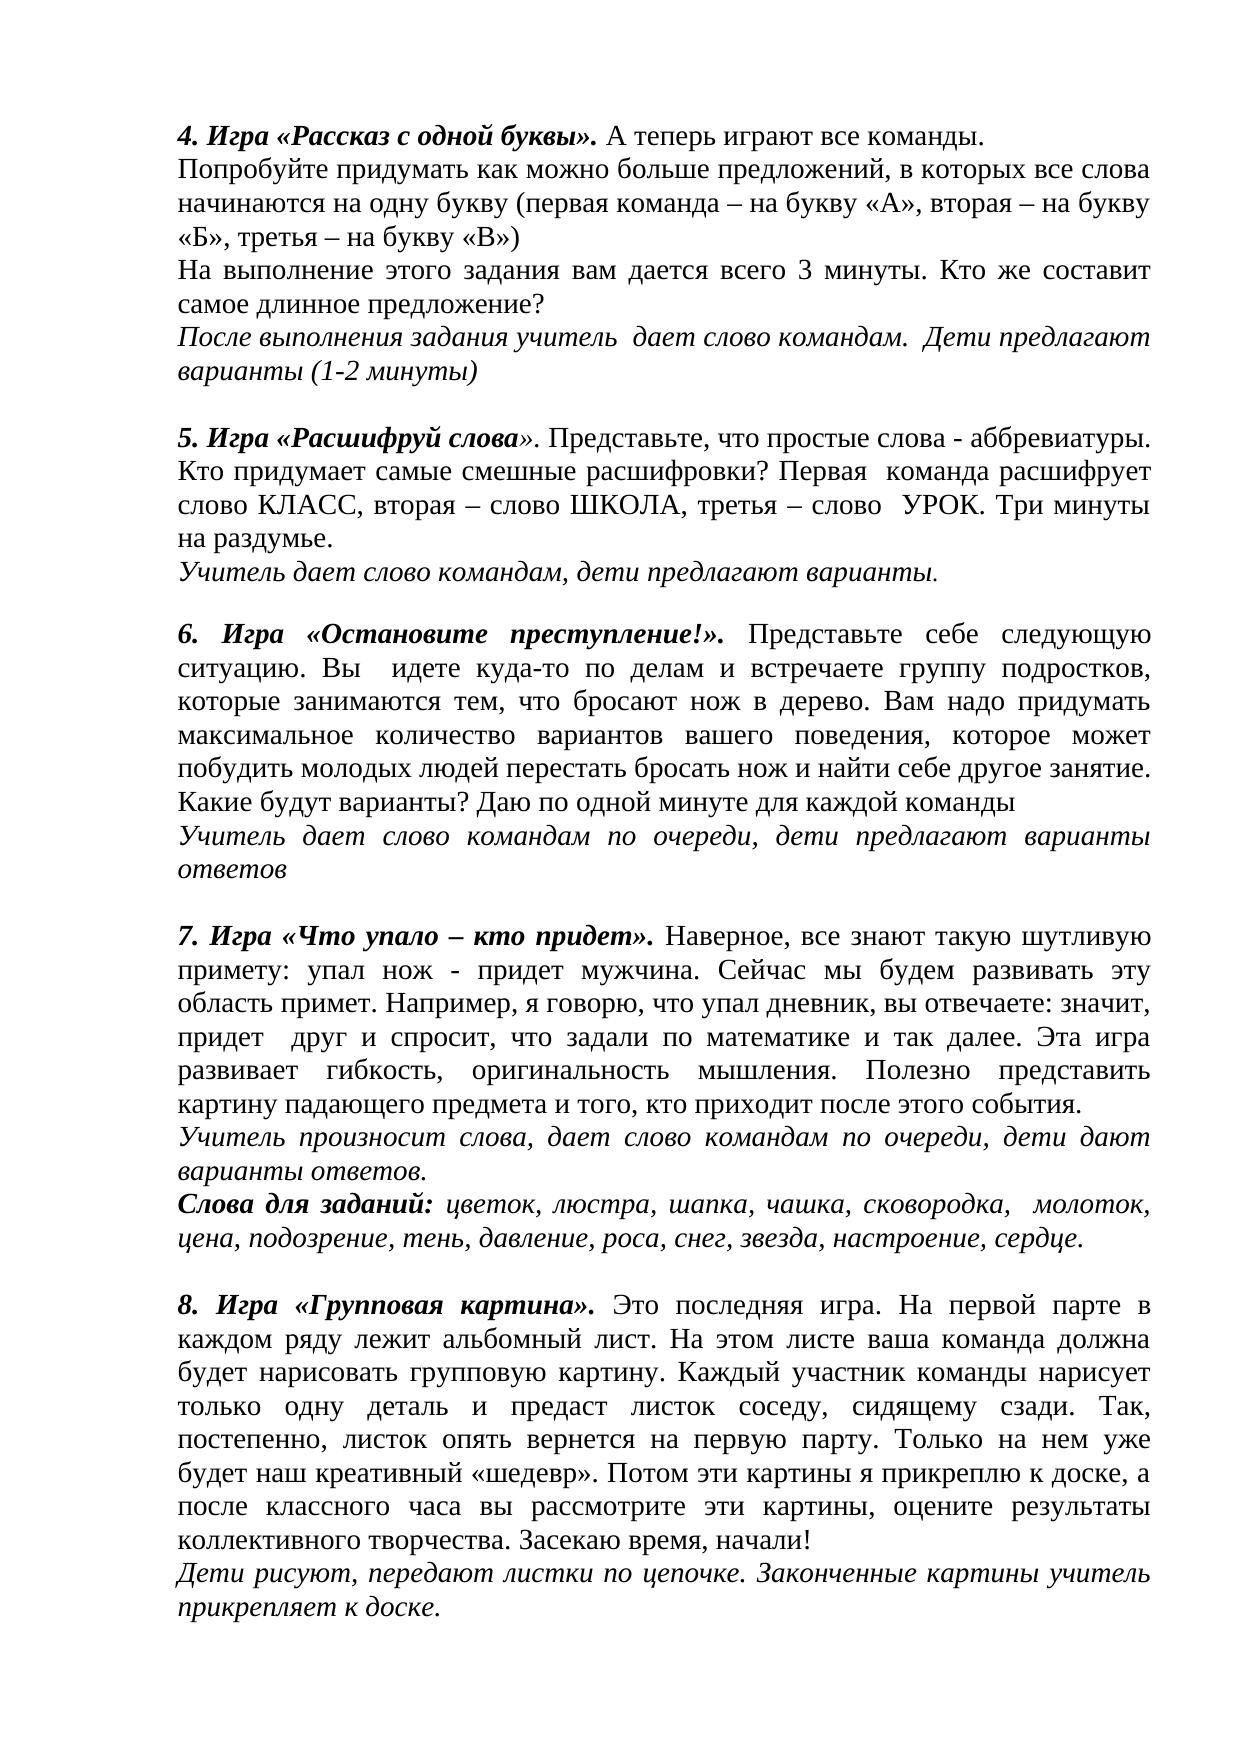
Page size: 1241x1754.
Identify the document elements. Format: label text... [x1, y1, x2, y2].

text 7. Игра «Что упало – кто придет». Наверное, все знают такую шутливую примету: упал нож - придет мужчина. Сейчас мы будем развивать эту область примет. Например, я говорю, что упал дневник, вы отвечаете: значит, придет друг и спросит, что задали по математике и так далее. Эта игра развивает гибкость, оригинальность мышления. Полезно представить картину падающего предмета и того, кто приходит после этого события. [177, 918, 1152, 1119]
text Попробуйте придумать как можно больше предложений, в которых все слова начинаются на одну букву (первая команда – на букву «А», вторая – на букву «Б», третья – на букву «В») [177, 152, 1152, 252]
text Учитель дает слово командам по очереди, дети предлагают варианты ответов [177, 818, 1152, 885]
text 8. Игра «Групповая картина». Это последняя игра. На первой парте в каждом ряду лежит альбомный лист. На этом листе ваша команда должна будет нарисовать групповую картину. Каждый участник команды нарисует только одну деталь и предаст листок соседу, сидящему сзади. Так, постепенно, листок опять вернется на первую парту. Только на нем уже будет наш креативный «шедевр». Потом эти картины я прикреплю к доске, а после классного часа вы рассмотрите эти картины, оцените результаты коллективного творчества. Засекаю время, начали! [177, 1287, 1152, 1556]
text Дети рисуют, передают листки по цепочке. Законченные картины учитель прикрепляет к доске. [177, 1556, 1152, 1623]
text На выполнение этого задания вам дается всего 3 минуты. Кто же составит самое длинное предложение? [177, 252, 1152, 319]
text После выполнения задания учитель дает слово командам. Дети предлагают варианты (1-2 минуты) [177, 319, 1152, 386]
text Учитель произносит слова, дает слово командам по очереди, дети дают варианты ответов. [177, 1119, 1152, 1187]
text Слова для заданий: цветок, люстра, шапка, чашка, сковородка, молоток, цена, подозрение, тень, давление, роса, снег, звезда, настроение, сердце. [177, 1187, 1152, 1254]
text 6. Игра «Остановите преступление!». Представьте себе следующую ситуацию. Вы идете куда-то по делам и встречаете группу подростков, которые занимаются тем, что бросают нож в дерево. Вам надо придумать максимальное количество вариантов вашего поведения, которое может побудить молодых людей перестать бросать нож и найти себе другое занятие. Какие будут варианты? Даю по одной минуте для каждой команды [177, 616, 1152, 818]
text Учитель дает слово командам, дети предлагают варианты. [177, 554, 1152, 588]
text 4. Игра «Рассказ с одной буквы». А теперь играют все команды. [177, 118, 1152, 152]
text 5. Игра «Расшифруй слова». Представьте, что простые слова - аббревиатуры. Кто придумает самые смешные расшифровки? Первая команда расшифрует слово КЛАСС, вторая – слово ШКОЛА, третья – слово УРОК. Три минуты на раздумье. [177, 420, 1152, 554]
